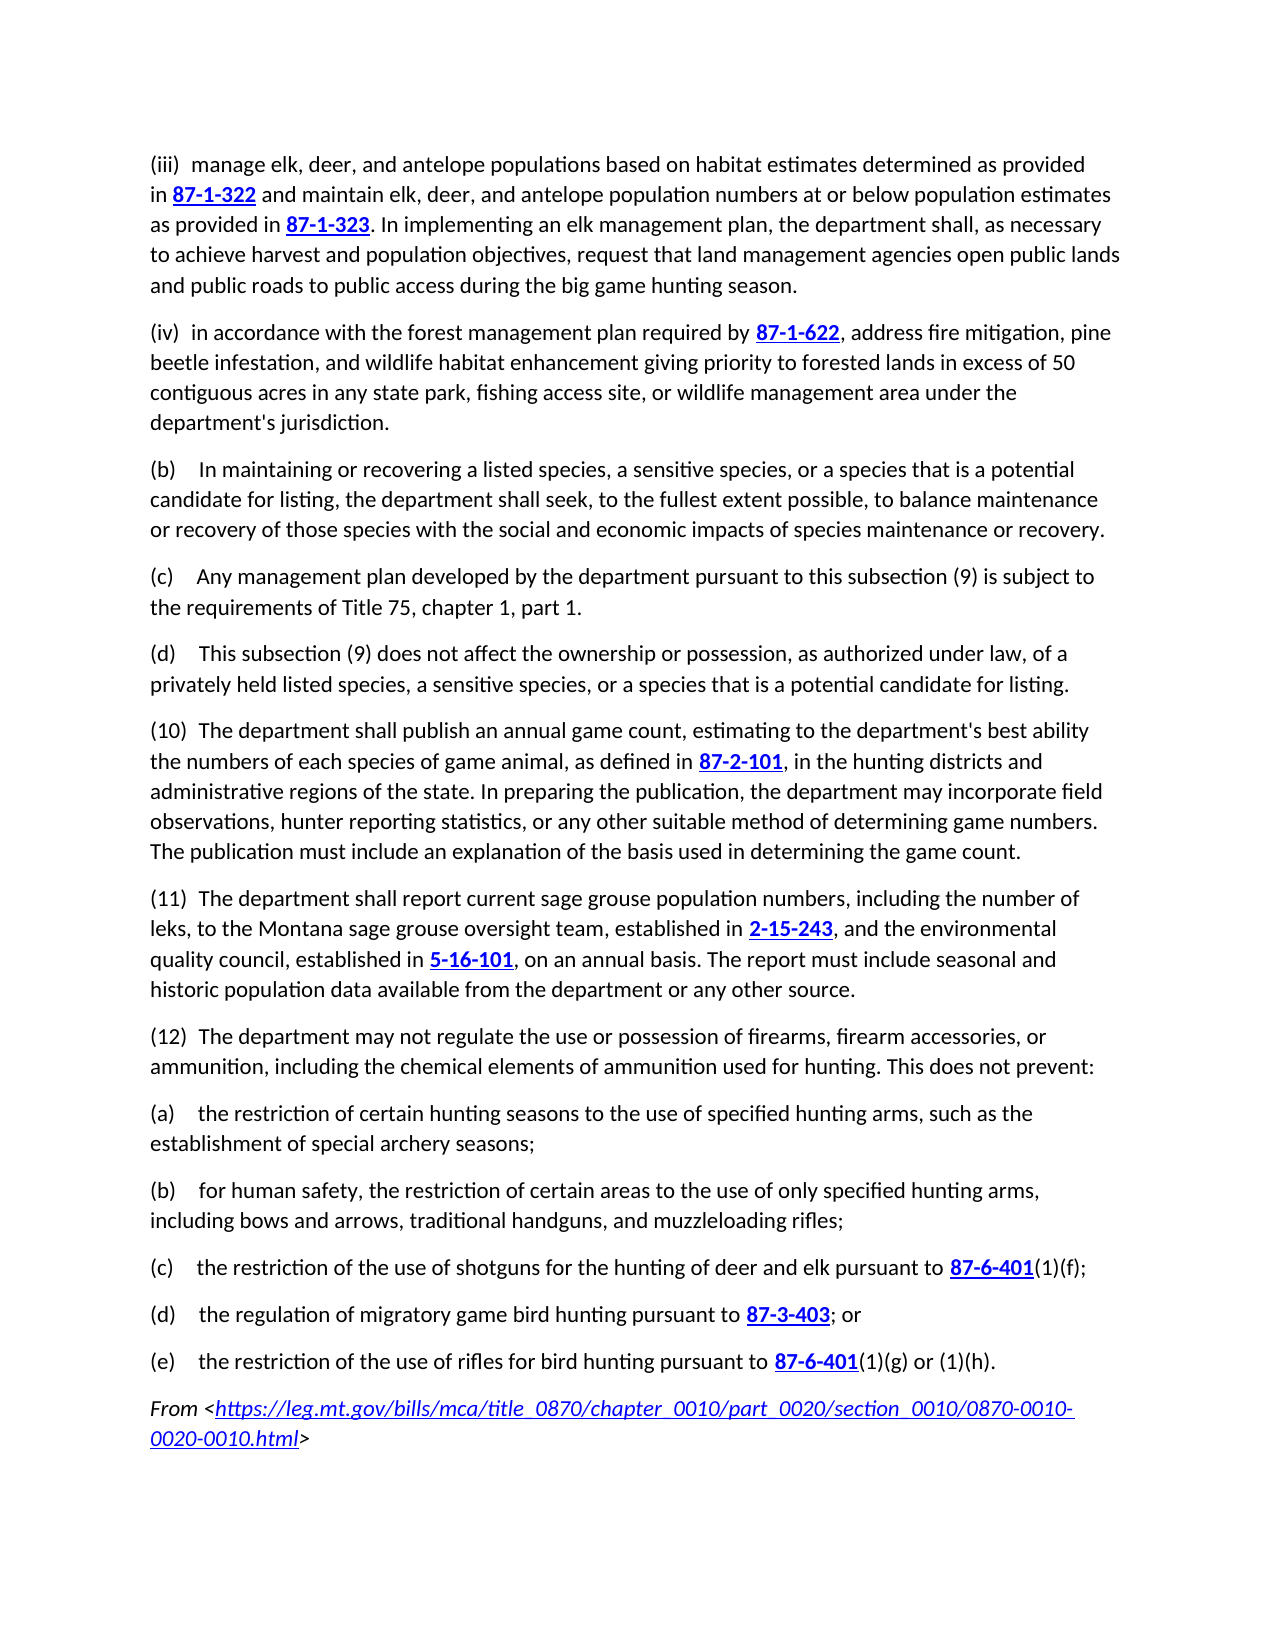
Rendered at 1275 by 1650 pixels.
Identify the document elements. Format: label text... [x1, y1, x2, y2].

text (11) The department shall report current sage grouse population numbers, including the number of leks, to the Montana sage grouse oversight team, established in 2-15-243, and the environmental quality council, established in 5-16-101, on an annual basis. The report must include seasonal and historic population data available from the department or any other source. [150, 884, 1125, 1003]
text From <https://leg.mt.gov/bills/mca/title_0870/chapter_0010/part_0020/section_0010/0870-0010-0020-0010.html> [150, 1394, 1125, 1452]
text (a) the restriction of certain hunting seasons to the use of specified hunting arms, such as the establishment of special archery seasons; [150, 1099, 1125, 1157]
text (e) the restriction of the use of rifles for bird hunting pursuant to 87-6-401(1)(g) or (1)(h). [150, 1347, 1125, 1375]
text (iii) manage elk, deer, and antelope populations based on habitat estimates determined as provided in 87-1-322 and maintain elk, deer, and antelope population numbers at or below population estimates as provided in 87-1-323. In implementing an elk management plan, the department shall, as necessary to achieve harvest and population objectives, request that land management agencies open public lands and public roads to public access during the big game hunting season. [150, 150, 1125, 299]
text (b) for human safety, the restriction of certain areas to the use of only specified hunting arms, including bows and arrows, traditional handguns, and muzzleloading rifles; [150, 1176, 1125, 1234]
text (d) This subsection (9) does not affect the ownership or possession, as authorized under law, of a privately held listed species, a sensitive species, or a species that is a potential candidate for listing. [150, 639, 1125, 698]
text (d) the regulation of migratory game bird hunting pursuant to 87-3-403; or [150, 1300, 1125, 1328]
text (c) Any management plan developed by the department pursuant to this subsection (9) is subject to the requirements of Title 75, chapter 1, part 1. [150, 562, 1125, 621]
text (10) The department shall publish an annual game count, estimating to the department's best ability the numbers of each species of game animal, as defined in 87-2-101, in the hunting districts and administrative regions of the state. In preparing the publication, the department may incorporate field observations, hunter reporting statistics, or any other suitable method of determining game numbers. The publication must include an explanation of the basis used in determining the game count. [150, 717, 1125, 866]
text (12) The department may not regulate the use or possession of firearms, firearm accessories, or ammunition, including the chemical elements of ammunition used for hunting. This does not prevent: [150, 1022, 1125, 1080]
text (iv) in accordance with the forest management plan required by 87-1-622, address fire mitigation, pine beetle infestation, and wildlife habitat enhancement giving priority to forested lands in excess of 50 contiguous acres in any state park, fishing access site, or wildlife management area under the department's jurisdiction. [150, 318, 1125, 436]
text (c) the restriction of the use of shotguns for the hunting of deer and elk pursuant to 87-6-401(1)(f); [150, 1253, 1125, 1281]
text (b) In maintaining or recovering a listed species, a sensitive species, or a species that is a potential candidate for listing, the department shall seek, to the fullest extent possible, to balance maintenance or recovery of those species with the social and economic impacts of species maintenance or recovery. [150, 455, 1125, 544]
